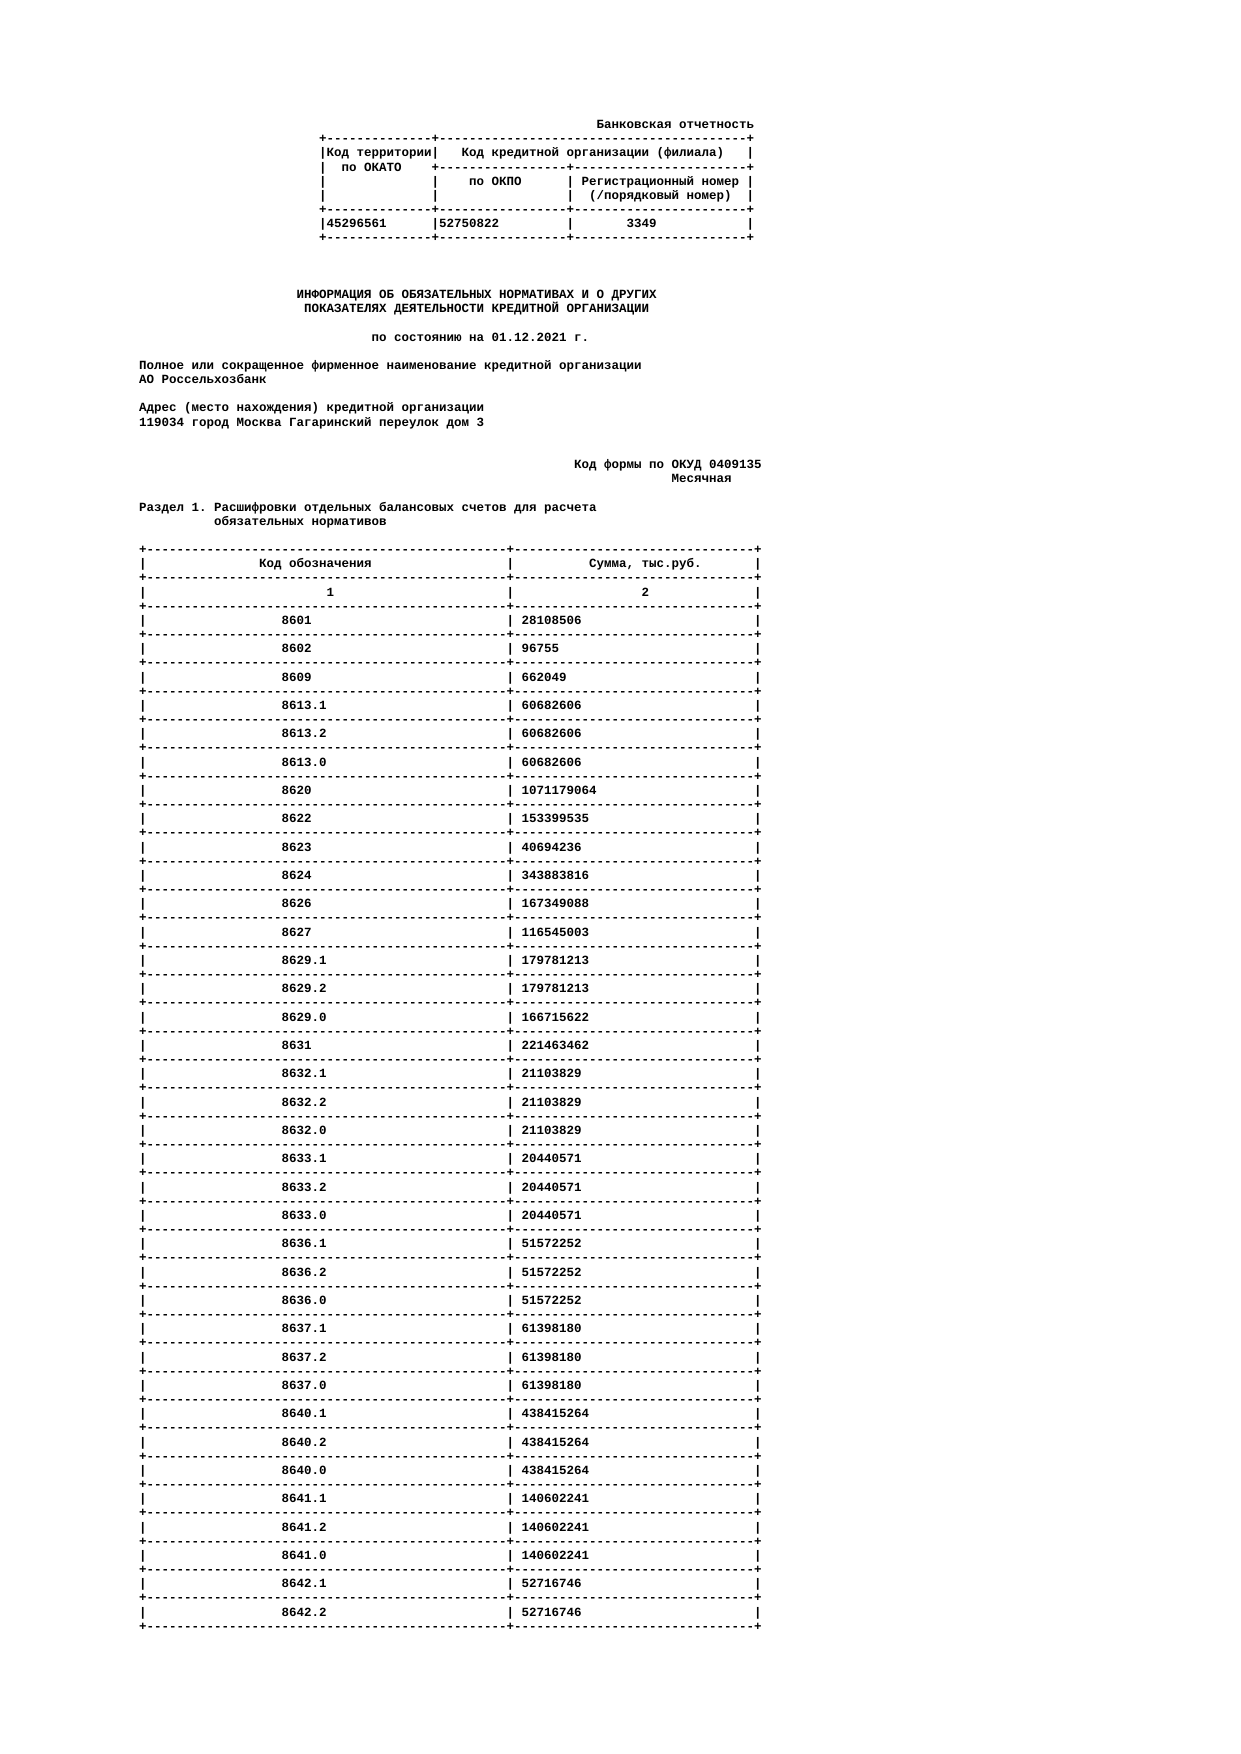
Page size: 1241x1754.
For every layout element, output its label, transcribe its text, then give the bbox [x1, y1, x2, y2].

text +------------------------------------------------+--------------------------------+ [139, 1450, 1101, 1464]
text | 8629.2 | 179781213 | [139, 982, 1101, 996]
text | 8642.1 | 52716746 | [139, 1577, 1101, 1591]
text | 8632.2 | 21103829 | [139, 1096, 1101, 1110]
text +------------------------------------------------+--------------------------------+ [139, 911, 1101, 926]
text +------------------------------------------------+--------------------------------+ [139, 1535, 1101, 1549]
text ПОКАЗАТЕЛЯХ ДЕЯТЕЛЬНОСТИ КРЕДИТНОЙ ОРГАНИЗАЦИИ [139, 302, 1101, 316]
text | 8620 | 1071179064 | [139, 784, 1101, 798]
text | 8641.1 | 140602241 | [139, 1492, 1101, 1506]
text +------------------------------------------------+--------------------------------+ [139, 1195, 1101, 1209]
text | Код обозначения | Сумма, тыс.руб. | [139, 557, 1101, 571]
text | 8629.0 | 166715622 | [139, 1011, 1101, 1025]
text | 1 | 2 | [139, 586, 1101, 600]
text +------------------------------------------------+--------------------------------+ [139, 1138, 1101, 1152]
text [139, 1591, 1101, 1606]
text | 8641.2 | 140602241 | [139, 1521, 1101, 1535]
text | 8601 | 28108506 | [139, 614, 1101, 628]
text | 8632.0 | 21103829 | [139, 1124, 1101, 1138]
text | 8624 | 343883816 | [139, 869, 1101, 883]
text |Код территории| Код кредитной организации (филиала) | [139, 146, 1101, 161]
text АО Россельхозбанк [139, 373, 1101, 387]
text | 8627 | 116545003 | [139, 926, 1101, 940]
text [139, 1620, 1101, 1634]
text | 8636.0 | 51572252 | [139, 1294, 1101, 1308]
text | 8622 | 153399535 | [139, 812, 1101, 826]
text | 8613.2 | 60682606 | [139, 727, 1101, 741]
text | 8633.0 | 20440571 | [139, 1209, 1101, 1223]
text | 8641.0 | 140602241 | [139, 1549, 1101, 1563]
text ИНФОРМАЦИЯ ОБ ОБЯЗАТЕЛЬНЫХ НОРМАТИВАХ И О ДРУГИХ [139, 288, 1101, 302]
text +------------------------------------------------+--------------------------------+ [139, 996, 1101, 1011]
text +------------------------------------------------+--------------------------------+ [139, 1280, 1101, 1294]
text | 8623 | 40694236 | [139, 841, 1101, 855]
text +------------------------------------------------+--------------------------------+ [139, 628, 1101, 642]
text +--------------+-----------------------------------------+ [139, 132, 1101, 146]
text | | | (/порядковый номер) | [139, 189, 1101, 203]
text | 8636.1 | 51572252 | [139, 1237, 1101, 1251]
text | 8613.1 | 60682606 | [139, 699, 1101, 713]
text | 8640.1 | 438415264 | [139, 1407, 1101, 1421]
text | 8602 | 96755 | [139, 642, 1101, 656]
text | | по ОКПО | Регистрационный номер | [139, 175, 1101, 189]
text | 8633.2 | 20440571 | [139, 1181, 1101, 1195]
text | 8626 | 167349088 | [139, 897, 1101, 911]
text +------------------------------------------------+--------------------------------+ [139, 1251, 1101, 1266]
text | 8613.0 | 60682606 | [139, 756, 1101, 770]
text +------------------------------------------------+--------------------------------+ [139, 571, 1101, 586]
text Адрес (место нахождения) кредитной организации [139, 401, 1101, 416]
text | 8642.2 | 52716746 | [139, 1606, 1101, 1620]
text 119034 город Москва Гагаринский переулок дом 3 [139, 416, 1101, 430]
text +------------------------------------------------+--------------------------------+ [139, 1336, 1101, 1351]
text | 8609 | 662049 | [139, 671, 1101, 685]
text +------------------------------------------------+--------------------------------+ [139, 1478, 1101, 1492]
text +------------------------------------------------+--------------------------------+ [139, 855, 1101, 869]
text обязательных нормативов [139, 515, 1101, 529]
text +------------------------------------------------+--------------------------------+ [139, 940, 1101, 954]
text Месячная [139, 472, 1101, 486]
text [139, 1563, 1101, 1577]
text +------------------------------------------------+--------------------------------+ [139, 1110, 1101, 1124]
text | 8631 | 221463462 | [139, 1039, 1101, 1053]
text Раздел 1. Расшифровки отдельных балансовых счетов для расчета [139, 501, 1101, 515]
text +------------------------------------------------+--------------------------------+ [139, 1393, 1101, 1407]
text | по ОКАТО +-----------------+-----------------------+ [139, 161, 1101, 175]
text Полное или сокращенное фирменное наименование кредитной организации [139, 359, 1101, 373]
text +------------------------------------------------+--------------------------------+ [139, 826, 1101, 841]
text +------------------------------------------------+--------------------------------+ [139, 1365, 1101, 1379]
text +------------------------------------------------+--------------------------------+ [139, 1081, 1101, 1096]
text +------------------------------------------------+--------------------------------+ [139, 713, 1101, 727]
text +------------------------------------------------+--------------------------------+ [139, 1025, 1101, 1039]
text +------------------------------------------------+--------------------------------+ [139, 600, 1101, 614]
text +------------------------------------------------+--------------------------------+ [139, 1053, 1101, 1067]
text | 8637.2 | 61398180 | [139, 1351, 1101, 1365]
text +------------------------------------------------+--------------------------------+ [139, 741, 1101, 756]
text +------------------------------------------------+--------------------------------+ [139, 798, 1101, 812]
text +------------------------------------------------+--------------------------------+ [139, 883, 1101, 897]
text | 8633.1 | 20440571 | [139, 1152, 1101, 1166]
text +------------------------------------------------+--------------------------------+ [139, 1506, 1101, 1521]
text +--------------+-----------------+-----------------------+ [139, 203, 1101, 217]
text +------------------------------------------------+--------------------------------+ [139, 968, 1101, 982]
text +------------------------------------------------+--------------------------------+ [139, 656, 1101, 671]
text +------------------------------------------------+--------------------------------+ [139, 1308, 1101, 1322]
text Банковская отчетность [139, 118, 1101, 132]
text +------------------------------------------------+--------------------------------+ [139, 770, 1101, 784]
text | 8637.0 | 61398180 | [139, 1379, 1101, 1393]
text +--------------+-----------------+-----------------------+ [139, 231, 1101, 246]
text +------------------------------------------------+--------------------------------+ [139, 1223, 1101, 1237]
text +------------------------------------------------+--------------------------------+ [139, 1421, 1101, 1436]
text | 8637.1 | 61398180 | [139, 1322, 1101, 1336]
text | 8629.1 | 179781213 | [139, 954, 1101, 968]
text | 8640.0 | 438415264 | [139, 1464, 1101, 1478]
text |45296561 |52750822 | 3349 | [139, 217, 1101, 231]
text +------------------------------------------------+--------------------------------+ [139, 1166, 1101, 1181]
text +------------------------------------------------+--------------------------------+ [139, 543, 1101, 557]
text Код формы по ОКУД 0409135 [139, 458, 1101, 472]
text по состоянию на 01.12.2021 г. [139, 331, 1101, 345]
text | 8640.2 | 438415264 | [139, 1436, 1101, 1450]
text | 8632.1 | 21103829 | [139, 1067, 1101, 1081]
text | 8636.2 | 51572252 | [139, 1266, 1101, 1280]
text +------------------------------------------------+--------------------------------+ [139, 685, 1101, 699]
